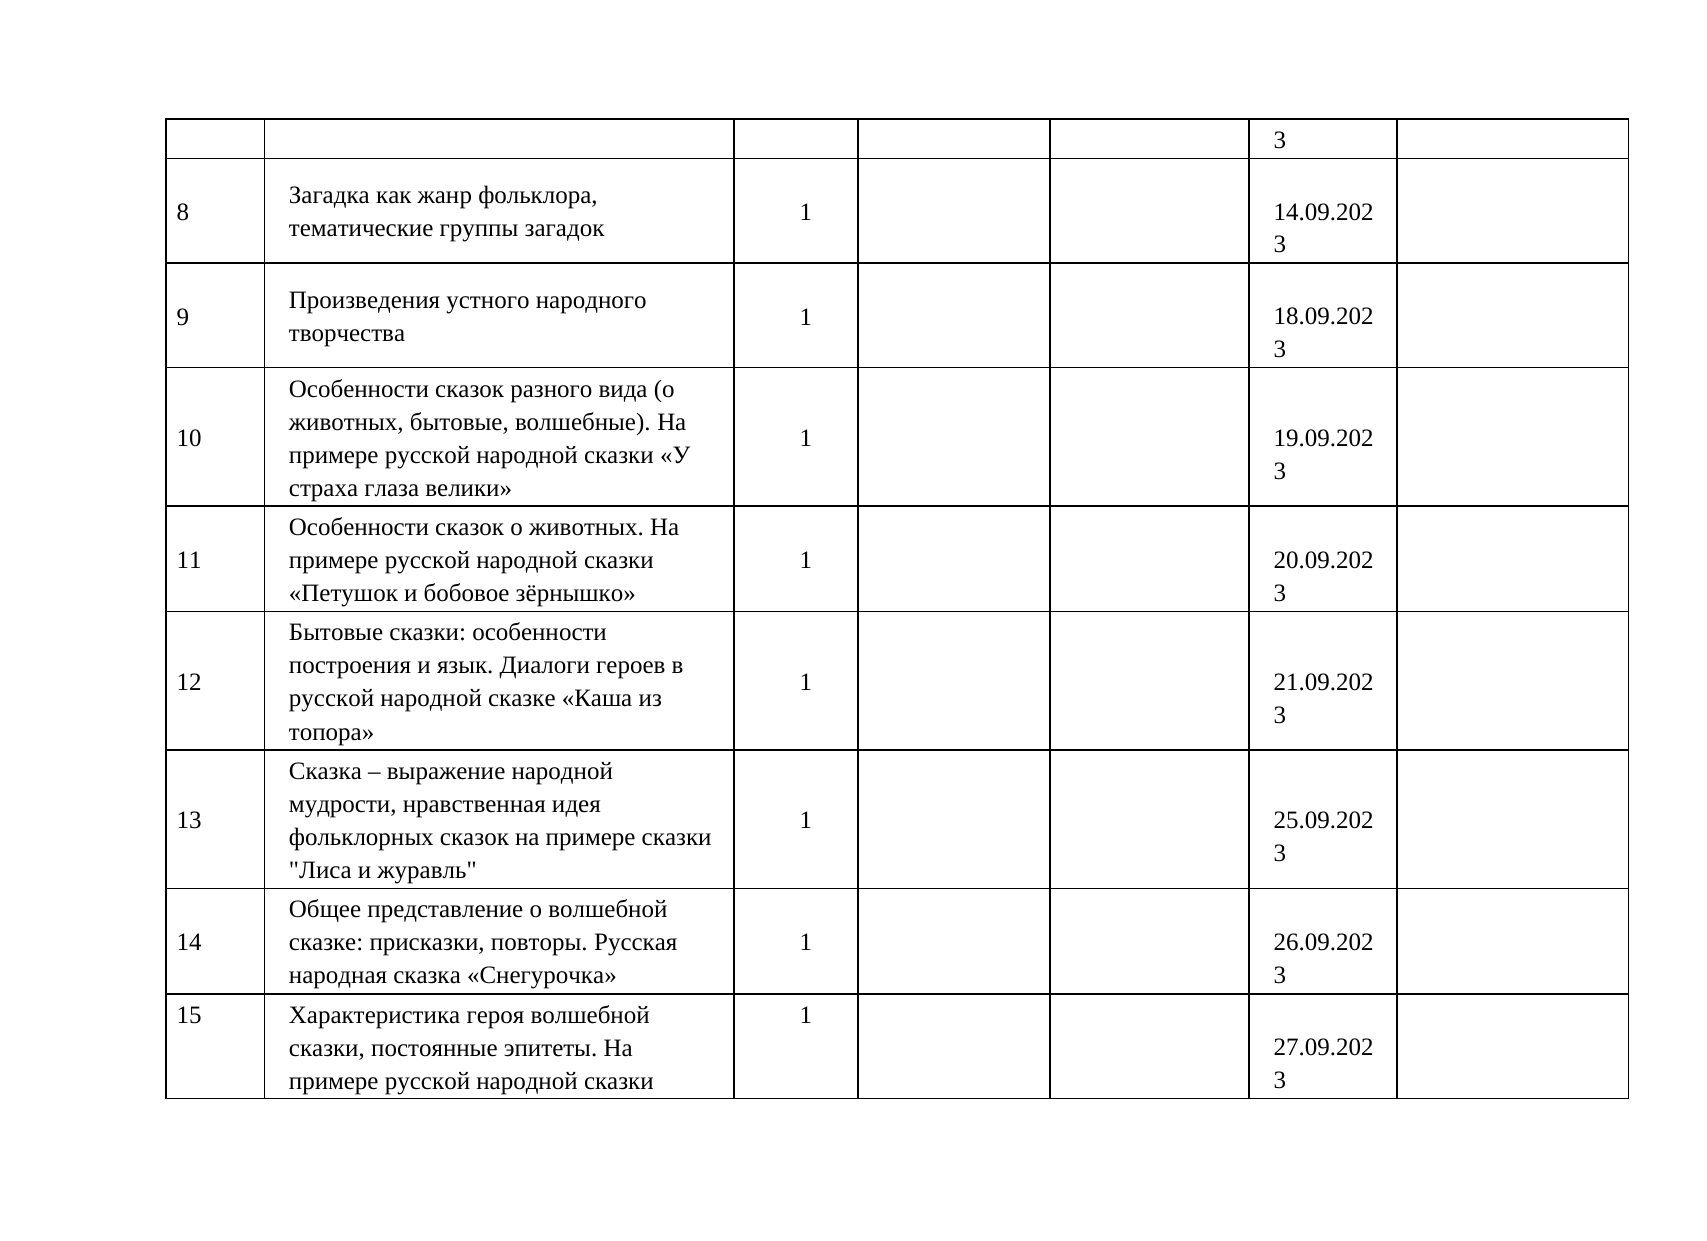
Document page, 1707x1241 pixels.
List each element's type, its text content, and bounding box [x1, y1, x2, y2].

table_cell 8 [167, 159, 264, 262]
table_cell [1398, 889, 1628, 993]
table_cell [1398, 120, 1628, 157]
table_cell 10 [167, 368, 264, 505]
table_cell [859, 507, 1049, 611]
table_cell [1051, 995, 1248, 1098]
table_cell 14.09.2023 [1250, 159, 1396, 262]
table_cell [859, 264, 1049, 367]
table_cell 13 [167, 751, 264, 888]
table_cell 25.09.2023 [1250, 751, 1396, 888]
table_cell [1051, 120, 1248, 157]
table_cell 21.09.2023 [1250, 612, 1396, 749]
table_cell 19.09.2023 [1250, 368, 1396, 505]
table_cell [1051, 889, 1248, 993]
table_cell 1 [735, 368, 857, 505]
table_cell Особенности сказок о животных. На примере русской народной сказки «Петушок и бобовое зёрнышко» [265, 507, 733, 611]
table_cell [265, 120, 733, 157]
table_cell [1398, 368, 1628, 505]
table_cell Загадка как жанр фольклора, тематические группы загадок [265, 159, 733, 262]
table_cell 1 [735, 264, 857, 367]
table_cell [1398, 507, 1628, 611]
table_cell Бытовые сказки: особенности построения и язык. Диалоги героев в русской народной сказке «Каша из топора» [265, 612, 733, 749]
table_cell Особенности сказок разного вида (о животных, бытовые, волшебные). На примере русской народной сказки «У страха глаза велики» [265, 368, 733, 505]
table_cell [1398, 995, 1628, 1098]
table_cell Общее представление о волшебной сказке: присказки, повторы. Русская народная сказка «Снегурочка» [265, 889, 733, 993]
table_cell [1398, 264, 1628, 367]
table_cell [1051, 507, 1248, 611]
table_cell [1051, 368, 1248, 505]
table_cell 11 [167, 507, 264, 611]
table_cell 12 [167, 612, 264, 749]
table_cell 20.09.2023 [1250, 507, 1396, 611]
table_cell [1051, 264, 1248, 367]
table_cell [1051, 159, 1248, 262]
table_cell [859, 159, 1049, 262]
table_cell [859, 368, 1049, 505]
table_cell 26.09.2023 [1250, 889, 1396, 993]
table_cell 1 [735, 507, 857, 611]
table_cell 7 [167, 120, 264, 157]
table_cell 15 [167, 995, 264, 1098]
table_cell [859, 889, 1049, 993]
table_cell 14 [167, 889, 264, 993]
table_cell 1 [735, 889, 857, 993]
table_cell [859, 995, 1049, 1098]
table_cell [859, 612, 1049, 749]
table_cell Произведения устного народного творчества [265, 264, 733, 367]
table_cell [265, 995, 733, 1098]
table_cell 1 [735, 120, 857, 157]
table_cell 9 [167, 264, 264, 367]
table_cell [1398, 612, 1628, 749]
table_cell [1398, 159, 1628, 262]
table_cell 27.09.2023 [1250, 995, 1396, 1098]
table_cell 1 [735, 159, 857, 262]
table_cell 18.09.2023 [1250, 264, 1396, 367]
table_cell 1 [735, 995, 857, 1098]
table_cell 1 [735, 751, 857, 888]
table_cell [1051, 751, 1248, 888]
table_cell 13.09.2023 [1250, 120, 1396, 157]
table_cell [1398, 751, 1628, 888]
table_cell 1 [735, 612, 857, 749]
table_cell Сказка – выражение народной мудрости, нравственная идея фольклорных сказок на примере сказки "Лиса и журавль" [265, 751, 733, 888]
table_cell [859, 751, 1049, 888]
table_cell [859, 120, 1049, 157]
table_cell [1051, 612, 1248, 749]
